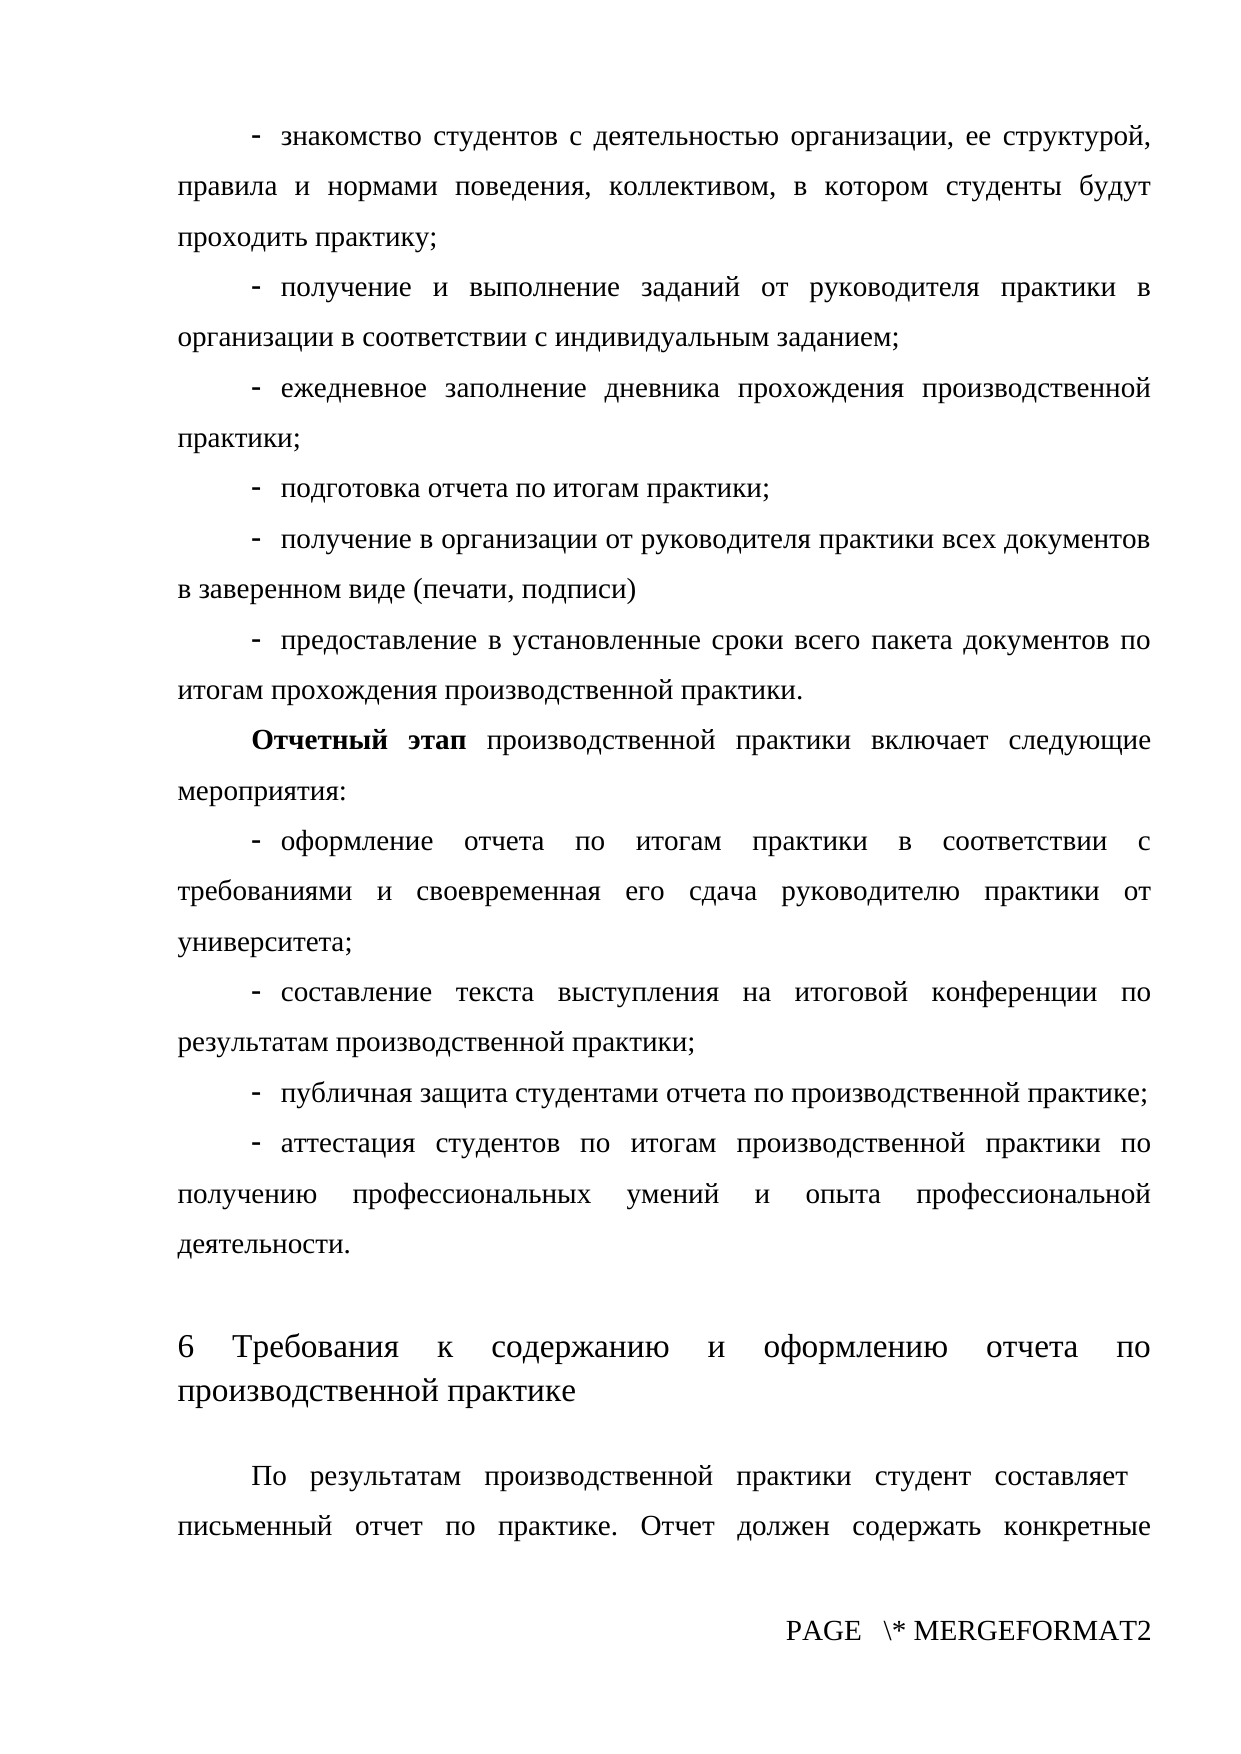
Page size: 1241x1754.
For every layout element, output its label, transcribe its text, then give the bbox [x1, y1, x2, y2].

text Отчетный этап производственной практики включает следующие мероприятия: [177, 722, 1152, 806]
list аттестация студентов по итогам производственной практики по получению профессиональных умений и опыта профессиональной деятельности. [177, 1125, 1152, 1259]
list подготовка отчета по итогам практики; [177, 471, 1152, 504]
list предоставление в установленные сроки всего пакета документов по итогам прохождения производственной практики. [177, 622, 1152, 706]
list составление текста выступления на итоговой конференции по результатам производственной практики; [177, 974, 1152, 1058]
list знакомство студентов с деятельностью организации, ее структурой, правила и нормами поведения, коллективом, в котором студенты будут проходить практику; [177, 118, 1152, 252]
list получение и выполнение заданий от руководителя практики в организации в соответствии с индивидуальным заданием; [177, 269, 1152, 353]
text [177, 1458, 1152, 1541]
list получение в организации от руководителя практики всех документов в заверенном виде (печати, подписи) [177, 521, 1152, 605]
list ежедневное заполнение дневника прохождения производственной практики; [177, 370, 1152, 454]
subtitle 6 Требования к содержанию и оформлению отчета по производственной практике [177, 1326, 1152, 1409]
list оформление отчета по итогам практики в соответствии с требованиями и своевременная его сдача руководителю практики от университета; [177, 823, 1152, 957]
list публичная защита студентами отчета по производственной практике; [177, 1075, 1152, 1108]
